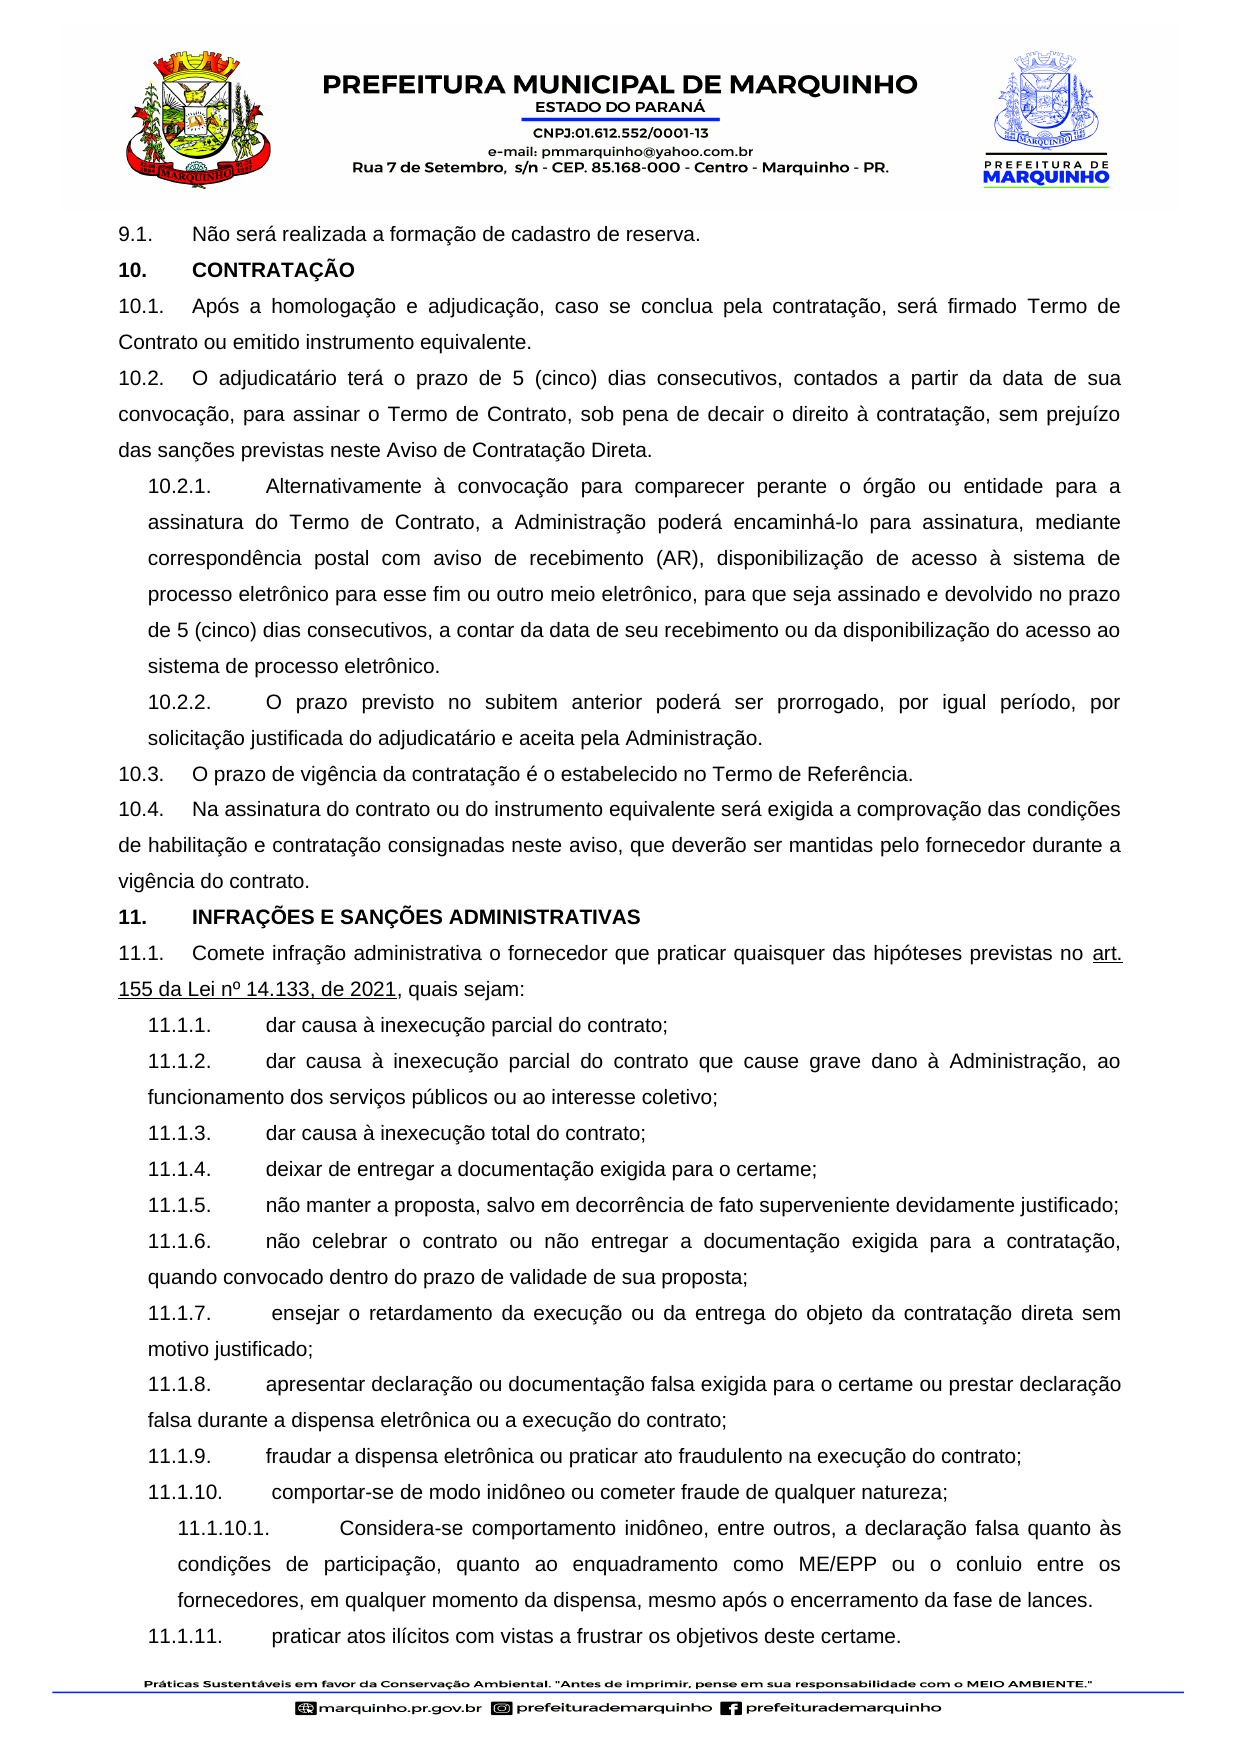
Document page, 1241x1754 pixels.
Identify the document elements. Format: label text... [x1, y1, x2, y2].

picture [28, 1656, 1208, 1737]
subtitle INFRAÇÕES E SANÇÕES ADMINISTRATIVAS [118, 905, 1122, 929]
list Alternativamente à convocação para comparecer perante o órgão ou entidade para a assinatura do Termo de Contrato, a Administração poderá encaminhá-lo para assinatura, mediante correspondência postal com aviso de recebimento (AR), disponibilização de acesso à sistema de processo eletrônico para esse fim ou outro meio eletrônico, para que seja assinado e devolvido no prazo de 5 (cinco) dias consecutivos, a contar da data de seu recebimento ou da disponibilização do acesso ao sistema de processo eletrônico. [148, 474, 1122, 677]
list Comete infração administrativa o fornecedor que praticar quaisquer das hipóteses previstas no art. 155 da Lei nº 14.133, de 2021, quais sejam: [118, 941, 1122, 1001]
list dar causa à inexecução parcial do contrato que cause grave dano à Administração, ao funcionamento dos serviços públicos ou ao interesse coletivo; [148, 1049, 1122, 1109]
list não manter a proposta, salvo em decorrência de fato superveniente devidamente justificado; [148, 1193, 1122, 1217]
list deixar de entregar a documentação exigida para o certame; [148, 1157, 1122, 1181]
list dar causa à inexecução total do contrato; [148, 1121, 1122, 1145]
subtitle CONTRATAÇÃO [118, 258, 1122, 282]
list fraudar a dispensa eletrônica ou praticar ato fraudulento na execução do contrato; [148, 1444, 1122, 1468]
list O prazo de vigência da contratação é o estabelecido no Termo de Referência. [118, 761, 1122, 785]
list apresentar declaração ou documentação falsa exigida para o certame ou prestar declaração falsa durante a dispensa eletrônica ou a execução do contrato; [148, 1372, 1122, 1432]
list Na assinatura do contrato ou do instrumento equivalente será exigida a comprovação das condições de habilitação e contratação consignadas neste aviso, que deverão ser mantidas pelo fornecedor durante a vigência do contrato. [118, 797, 1122, 893]
list Não será realizada a formação de cadastro de reserva. [118, 207, 1122, 246]
picture [60, 25, 1181, 211]
list Considera-se comportamento inidôneo, entre outros, a declaração falsa quanto às condições de participação, quanto ao enquadramento como ME/EPP ou o conluio entre os fornecedores, em qualquer momento da dispensa, mesmo após o encerramento da fase de lances. [177, 1516, 1122, 1612]
list dar causa à inexecução parcial do contrato; [148, 1013, 1122, 1037]
list ensejar o retardamento da execução ou da entrega do objeto da contratação direta sem motivo justificado; [148, 1300, 1122, 1360]
list O adjudicatário terá o prazo de 5 (cinco) dias consecutivos, contados a partir da data de sua convocação, para assinar o Termo de Contrato, sob pena de decair o direito à contratação, sem prejuízo das sanções previstas neste Aviso de Contratação Direta. [118, 366, 1122, 462]
list comportar-se de modo inidôneo ou cometer fraude de qualquer natureza; [148, 1480, 1122, 1504]
list não celebrar o contrato ou não entregar a documentação exigida para a contratação, quando convocado dentro do prazo de validade de sua proposta; [148, 1228, 1122, 1288]
list Após a homologação e adjudicação, caso se conclua pela contratação, será firmado Termo de Contrato ou emitido instrumento equivalente. [118, 294, 1122, 354]
list O prazo previsto no subitem anterior poderá ser prorrogado, por igual período, por solicitação justificada do adjudicatário e aceita pela Administração. [148, 689, 1122, 749]
list praticar atos ilícitos com vistas a frustrar os objetivos deste certame. [148, 1624, 1122, 1648]
